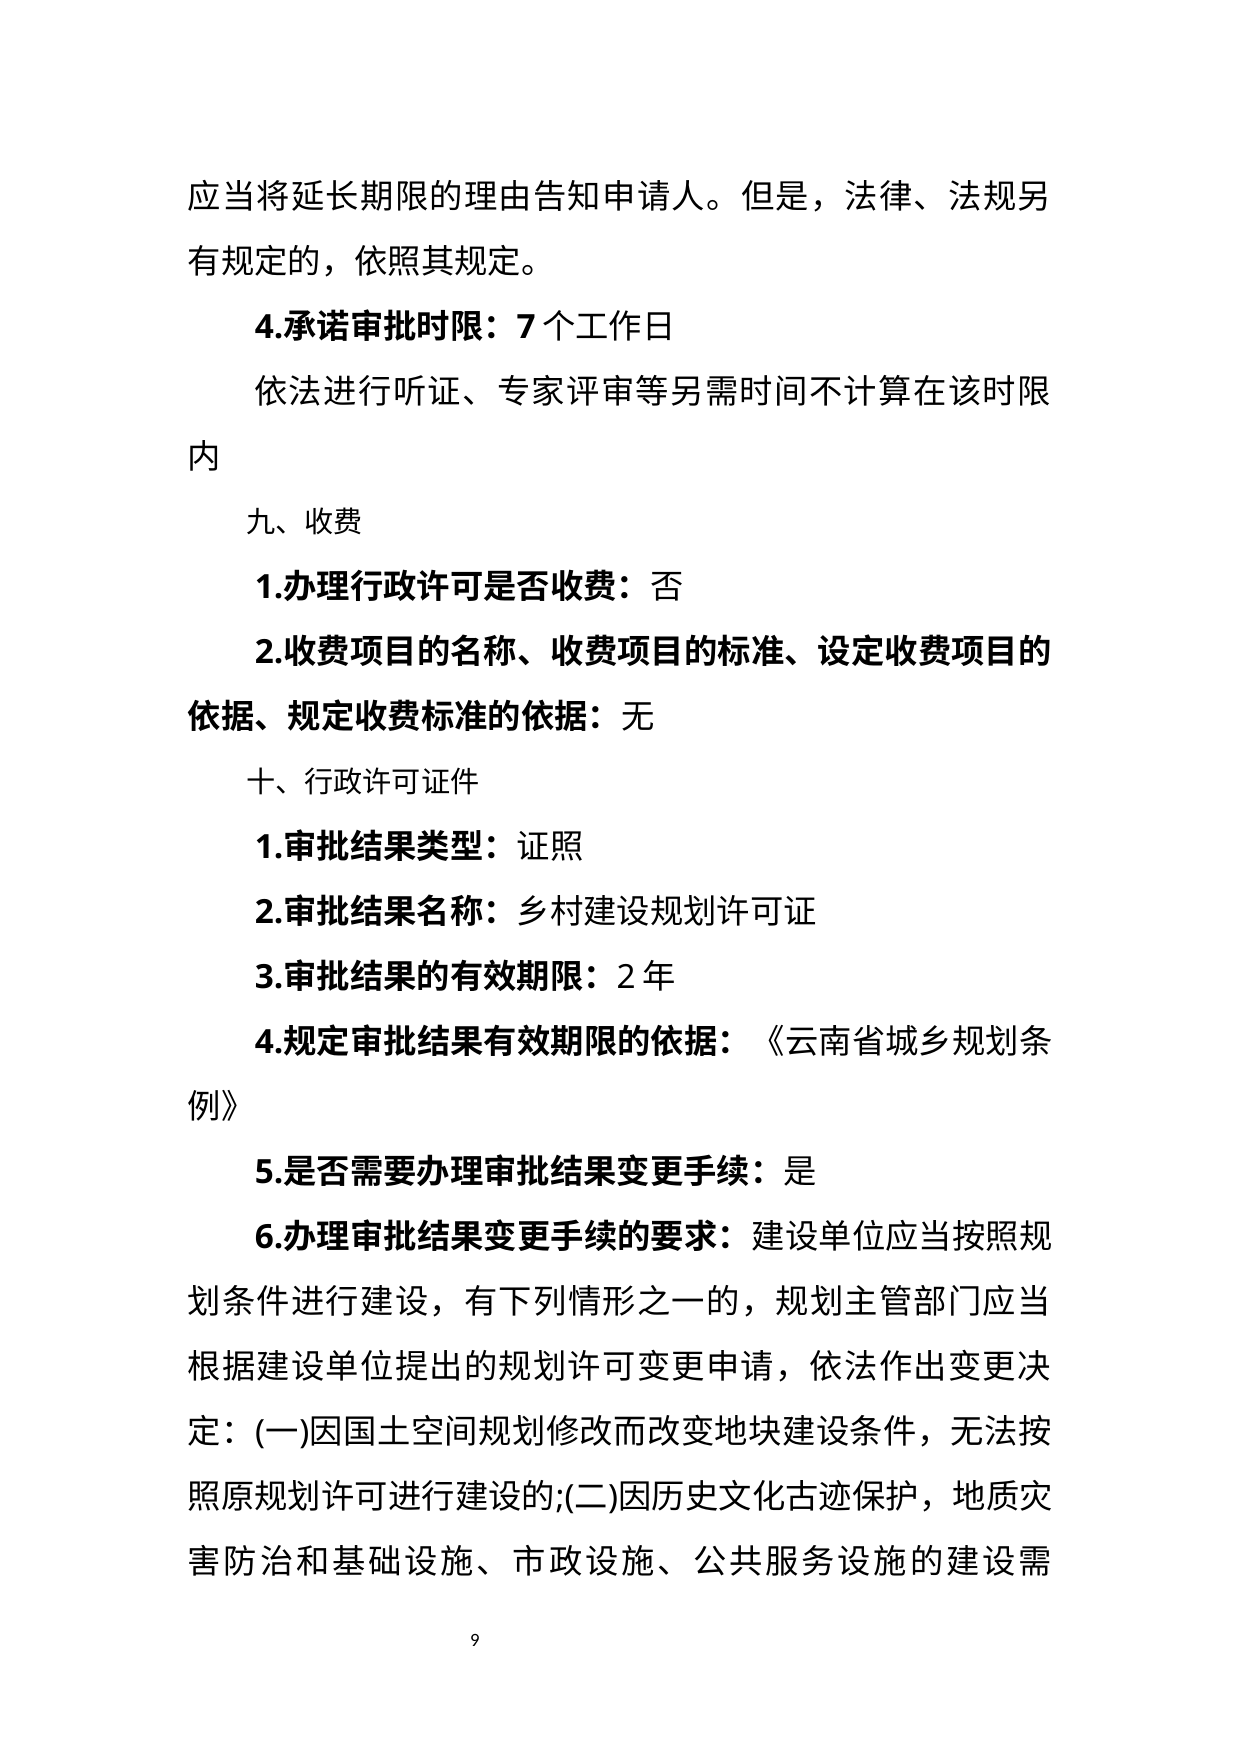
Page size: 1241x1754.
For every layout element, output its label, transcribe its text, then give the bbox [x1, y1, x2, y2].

list 2.收费项目的名称、收费项目的标准、设定收费项目的依据、规定收费标准的依据：无 [187, 617, 1053, 747]
list 1.审批结果类型：证照 [187, 812, 1053, 877]
list 十、行政许可证件 [187, 747, 1053, 812]
text 依法进行听证、专家评审等另需时间不计算在该时限内 [187, 357, 1053, 487]
list 九、收费 [187, 487, 1053, 552]
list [187, 1202, 1053, 1592]
text 1.办理行政许可是否收费：否 [187, 552, 1053, 617]
list 2.审批结果名称：乡村建设规划许可证 [187, 877, 1053, 942]
text 4.承诺审批时限：7个工作日 [187, 292, 1053, 357]
list 5.是否需要办理审批结果变更手续：是 [187, 1137, 1053, 1202]
list 3.审批结果的有效期限：2年 [187, 942, 1053, 1007]
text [187, 162, 1053, 292]
list 4.规定审批结果有效期限的依据：《云南省城乡规划条例》 [187, 1007, 1053, 1137]
